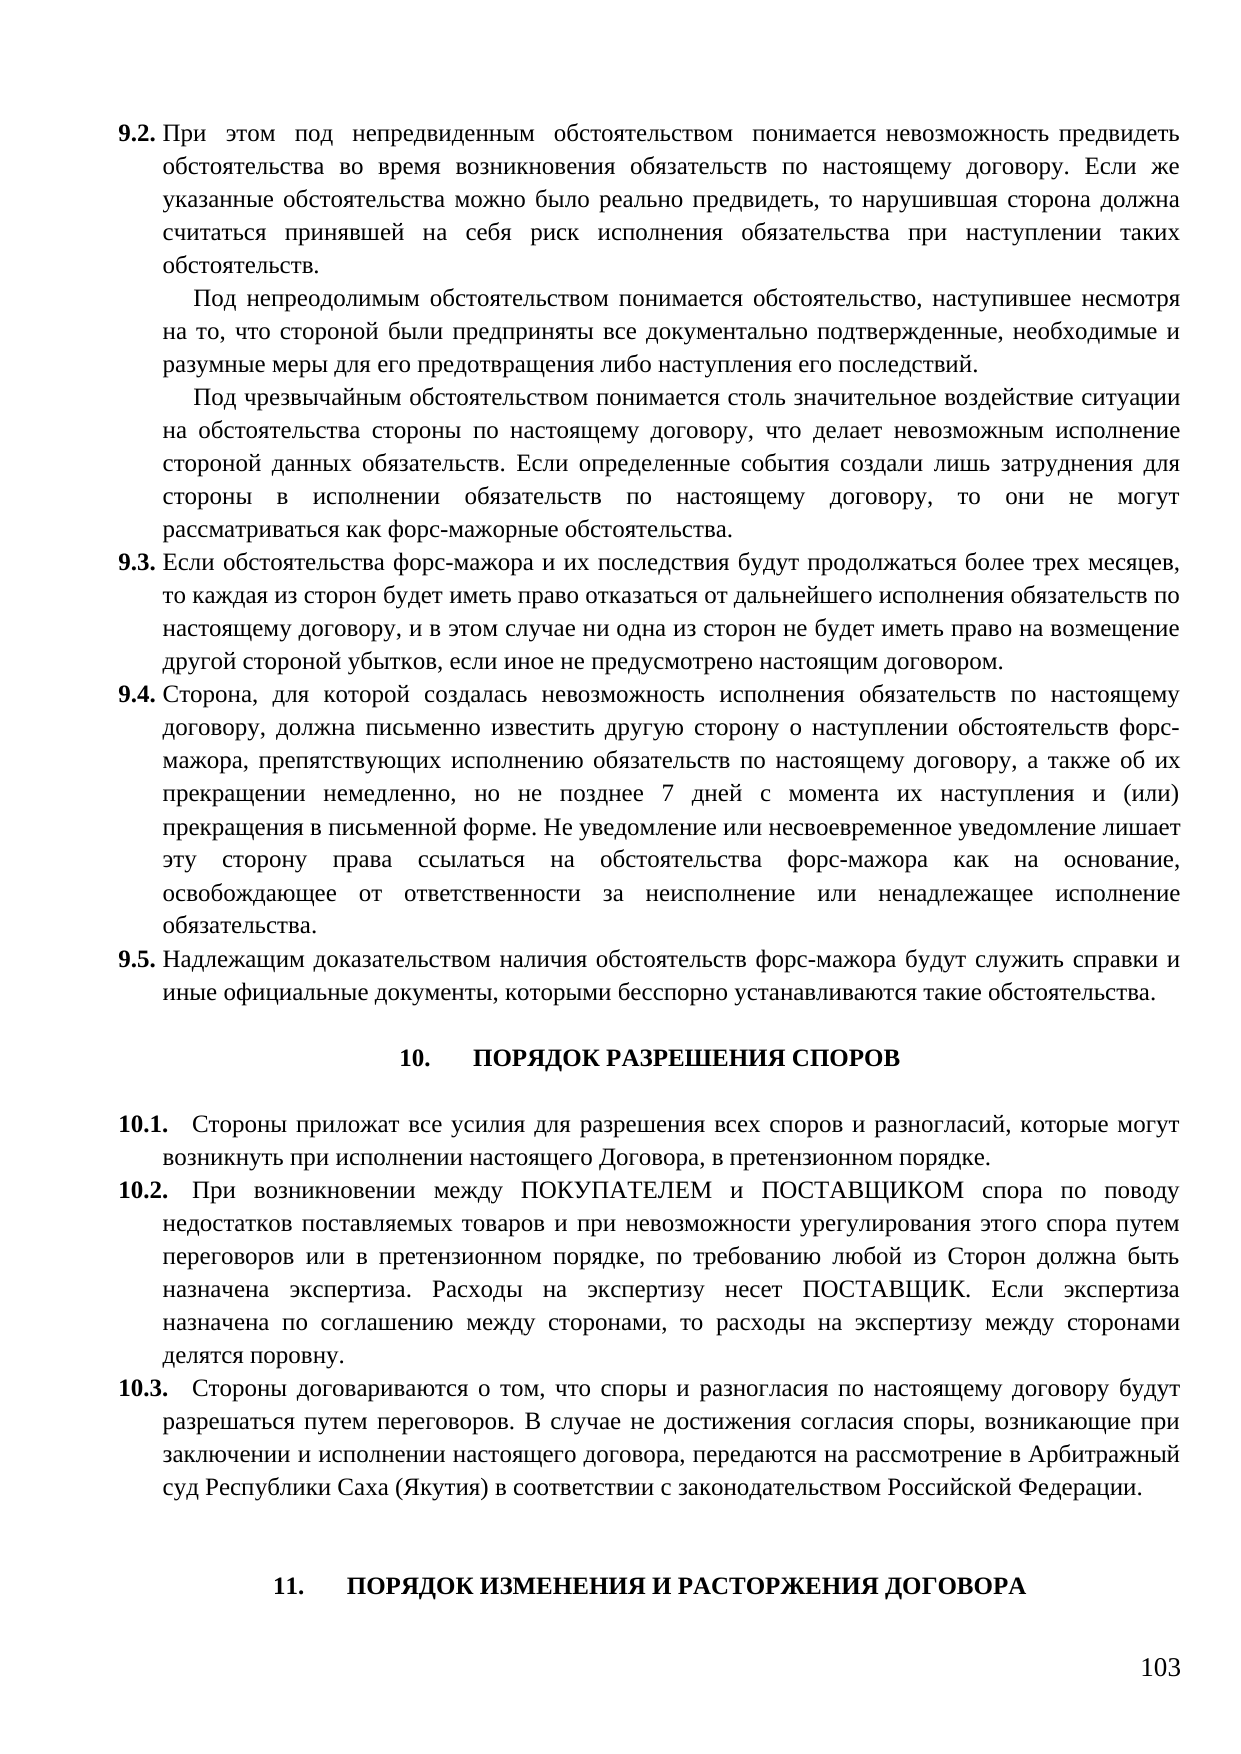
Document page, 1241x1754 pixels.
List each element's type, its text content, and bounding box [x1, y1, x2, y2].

list ПОРЯДОК РАЗРЕШЕНИЯ СПОРОВ [118, 1043, 1181, 1071]
list Сторона, для которой создалась невозможность исполнения обязательств по настоящему договору, должна письменно известить другую сторону о наступлении обстоятельств форс-мажора, препятствующих исполнению обязательств по настоящему договору, а также об их прекращении немедленно, но не позднее 7 дней с момента их наступления и (или) прекращения в письменной форме. Не уведомление или несвоевременное уведомление лишает эту сторону права ссылаться на обстоятельства форс-мажора как на основание, освобождающее от ответственности за неисполнение или ненадлежащее исполнение обязательства. [118, 679, 1181, 939]
list При этом под непредвиденным обстоятельством понимается невозможность предвидеть обстоятельства во время возникновения обязательств по настоящему договору. Если же указанные обстоятельства можно было реально предвидеть, то нарушившая сторона должна считаться принявшей на себя риск исполнения обязательства при наступлении таких обстоятельств. [118, 118, 1181, 279]
text Под чрезвычайным обстоятельством понимается столь значительное воздействие ситуации на обстоятельства стороны по настоящему договору, что делает невозможным исполнение стороной данных обязательств. Если определенные события создали лишь затруднения для стороны в исполнении обязательств по настоящему договору, то они не могут рассматриваться как форс-мажорные обстоятельства. [162, 382, 1181, 543]
list Стороны приложат все усилия для разрешения всех споров и разногласий, которые могут возникнуть при исполнении настоящего Договора, в претензионном порядке. [118, 1109, 1181, 1171]
list ПОРЯДОК ИЗМЕНЕНИЯ И РАСТОРЖЕНИЯ ДОГОВОРА [118, 1571, 1181, 1600]
list Надлежащим доказательством наличия обстоятельств форс-мажора будут служить справки и иные официальные документы, которыми бесспорно устанавливаются такие обстоятельства. [118, 944, 1181, 1005]
list Если обстоятельства форс-мажора и их последствия будут продолжаться более трех месяцев, то каждая из сторон будет иметь право отказаться от дальнейшего исполнения обязательств по настоящему договору, и в этом случае ни одна из сторон не будет иметь право на возмещение другой стороной убытков, если иное не предусмотрено настоящим договором. [118, 547, 1181, 675]
list Стороны договариваются о том, что споры и разногласия по настоящему договору будут разрешаться путем переговоров. В случае не достижения согласия споры, возникающие при заключении и исполнении настоящего договора, передаются на рассмотрение в Арбитражный суд Республики Саха (Якутия) в соответствии с законодательством Российской Федерации. [118, 1373, 1181, 1501]
text Под непреодолимым обстоятельством понимается обстоятельство, наступившее несмотря на то, что стороной были предприняты все документально подтвержденные, необходимые и разумные меры для его предотвращения либо наступления его последствий. [162, 283, 1181, 378]
list При возникновении между ПОКУПАТЕЛЕМ и ПОСТАВЩИКОМ спора по поводу недостатков поставляемых товаров и при невозможности урегулирования этого спора путем переговоров или в претензионном порядке, по требованию любой из Сторон должна быть назначена экспертиза. Расходы на экспертизу несет ПОСТАВЩИК. Если экспертиза назначена по соглашению между сторонами, то расходы на экспертизу между сторонами делятся поровну. [118, 1175, 1181, 1369]
